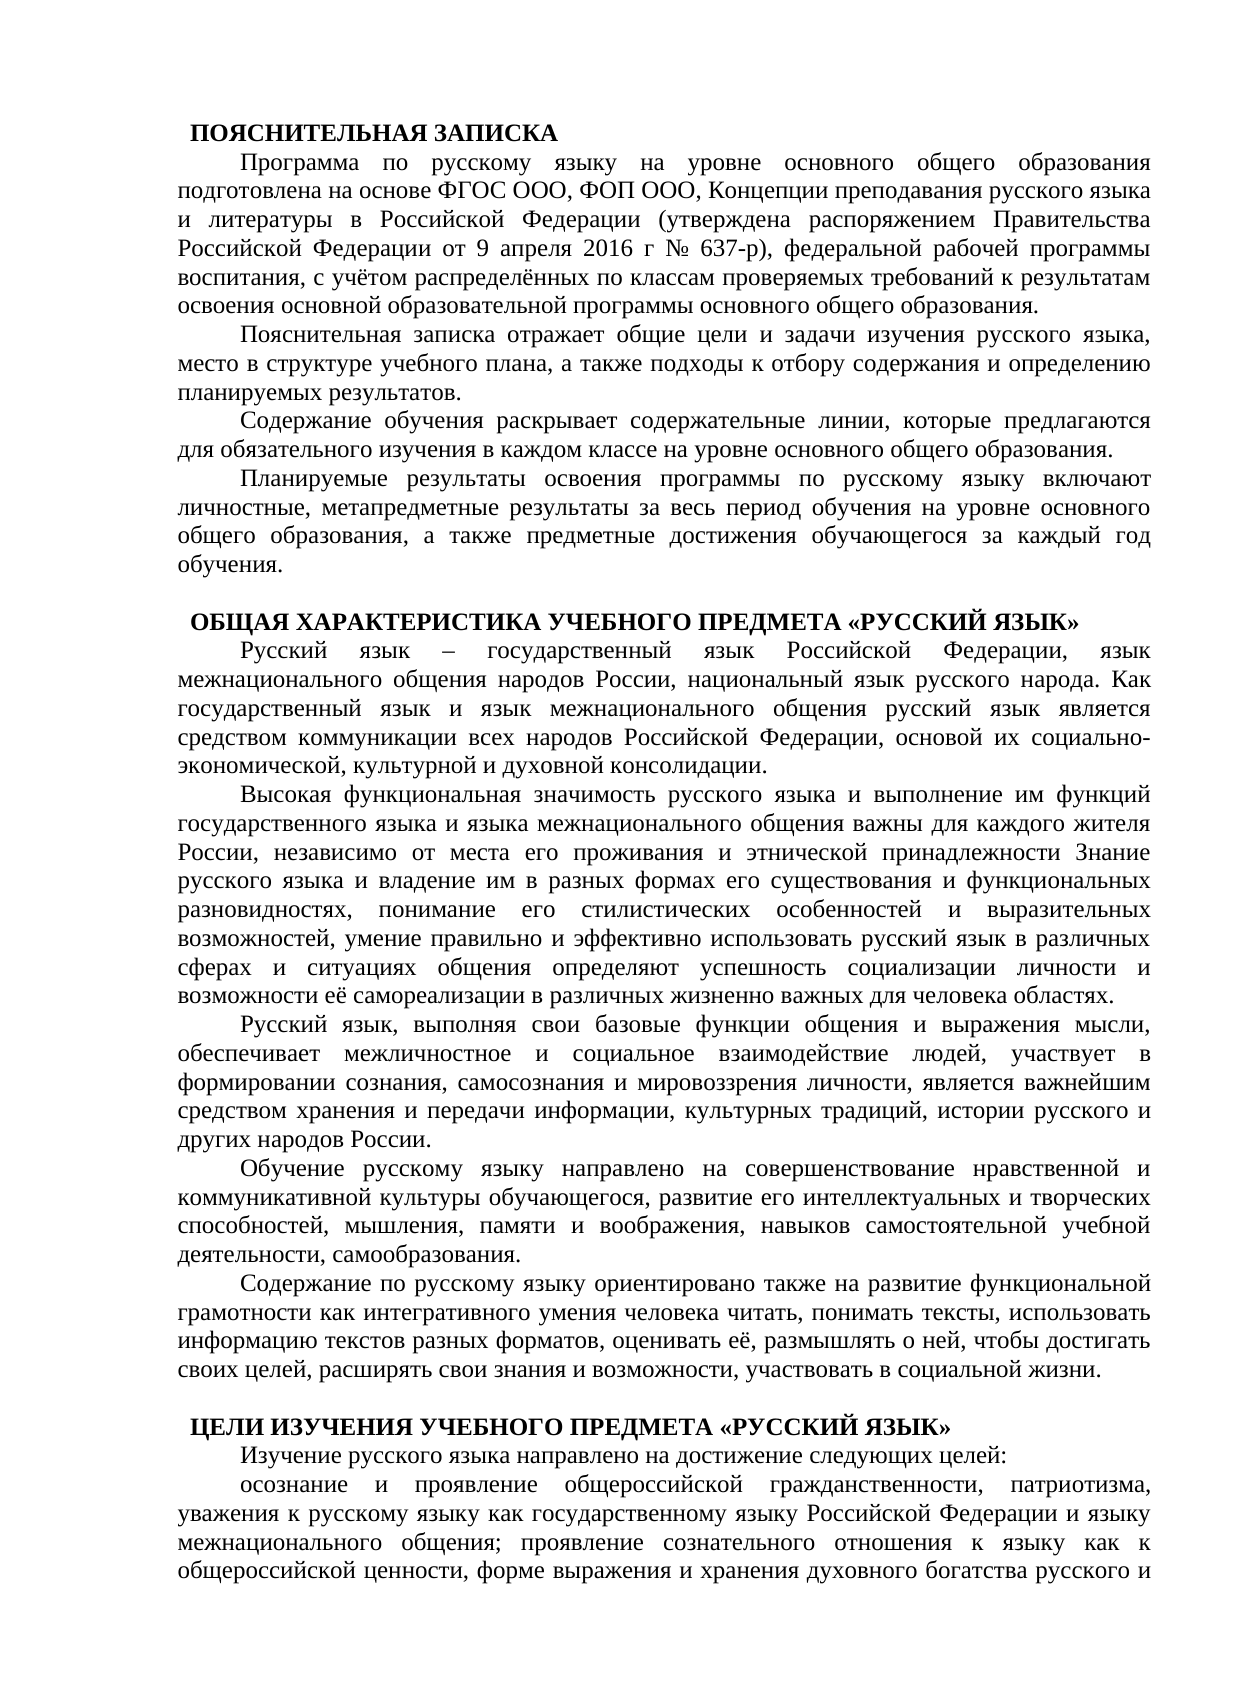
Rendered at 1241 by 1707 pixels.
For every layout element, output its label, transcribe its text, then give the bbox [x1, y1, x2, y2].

text ОБЩАЯ ХАРАКТЕРИСТИКА УЧЕБНОГО ПРЕДМЕТА «РУССКИЙ ЯЗЫК» [190, 607, 1152, 636]
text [177, 1469, 1152, 1584]
text Программа по русскому языку на уровне основного общего образования подготовлена на основе ФГОС ООО, ФОП ООО, Концепции преподавания русского языка и литературы в Российской Федерации (утверждена распоряжением Правительства Российской Федерации от 9 апреля 2016 г № 637-р), федеральной рабочей программы воспитания, с учётом распределённых по классам проверяемых требований к результатам освоения основной образовательной программы основного общего образования. [177, 147, 1152, 319]
text Пояснительная записка отражает общие цели и задачи изучения русского языка, место в структуре учебного плана, а также подходы к отбору содержания и определению планируемых результатов. [177, 319, 1152, 406]
text Изучение русского языка направлено на достижение следующих целей: [177, 1441, 1152, 1469]
text Планируемые результаты освоения программы по русскому языку включают личностные, метапредметные результаты за весь период обучения на уровне основного общего образования, а также предметные достижения обучающегося за каждый год обучения. [177, 463, 1152, 578]
text Русский язык – государственный язык Российской Федерации, язык межнационального общения народов России, национальный язык русского народа. Как государственный язык и язык межнационального общения русский язык является средством коммуникации всех народов Российской Федерации, основой их социально-экономической, культурной и духовной консолидации. [177, 636, 1152, 779]
text Высокая функциональная значимость русского языка и выполнение им функций государственного языка и языка межнационального общения важны для каждого жителя России, независимо от места его проживания и этнической принадлежности Знание русского языка и владение им в разных формах его существования и функциональных разновидностях, понимание его стилистических особенностей и выразительных возможностей, умение правильно и эффективно использовать русский язык в различных сферах и ситуациях общения определяют успешность социализации личности и возможности её самореализации в различных жизненно важных для человека областях. [177, 779, 1152, 1009]
text Содержание по русскому языку ориентировано также на развитие функциональной грамотности как интегративного умения человека читать, понимать тексты, использовать информацию текстов разных форматов, оценивать её, размышлять о ней, чтобы достигать своих целей, расширять свои знания и возможности, участвовать в социальной жизни. [177, 1268, 1152, 1383]
text Русский язык, выполняя свои базовые функции общения и выражения мысли, обеспечивает межличностное и социальное взаимодействие людей, участвует в формировании сознания, самосознания и мировоззрения личности, является важнейшим средством хранения и передачи информации, культурных традиций, истории русского и других народов России. [177, 1009, 1152, 1153]
text ПОЯСНИТЕЛЬНАЯ ЗАПИСКА [190, 118, 1152, 147]
text ЦЕЛИ ИЗУЧЕНИЯ УЧЕБНОГО ПРЕДМЕТА «РУССКИЙ ЯЗЫК» [190, 1412, 1152, 1441]
text Содержание обучения раскрывает содержательные линии, которые предлагаются для обязательного изучения в каждом классе на уровне основного общего образования. [177, 406, 1152, 463]
text Обучение русскому языку направлено на совершенствование нравственной и коммуникативной культуры обучающегося, развитие его интеллектуальных и творческих способностей, мышления, памяти и воображения, навыков самостоятельной учебной деятельности, самообразования. [177, 1153, 1152, 1268]
